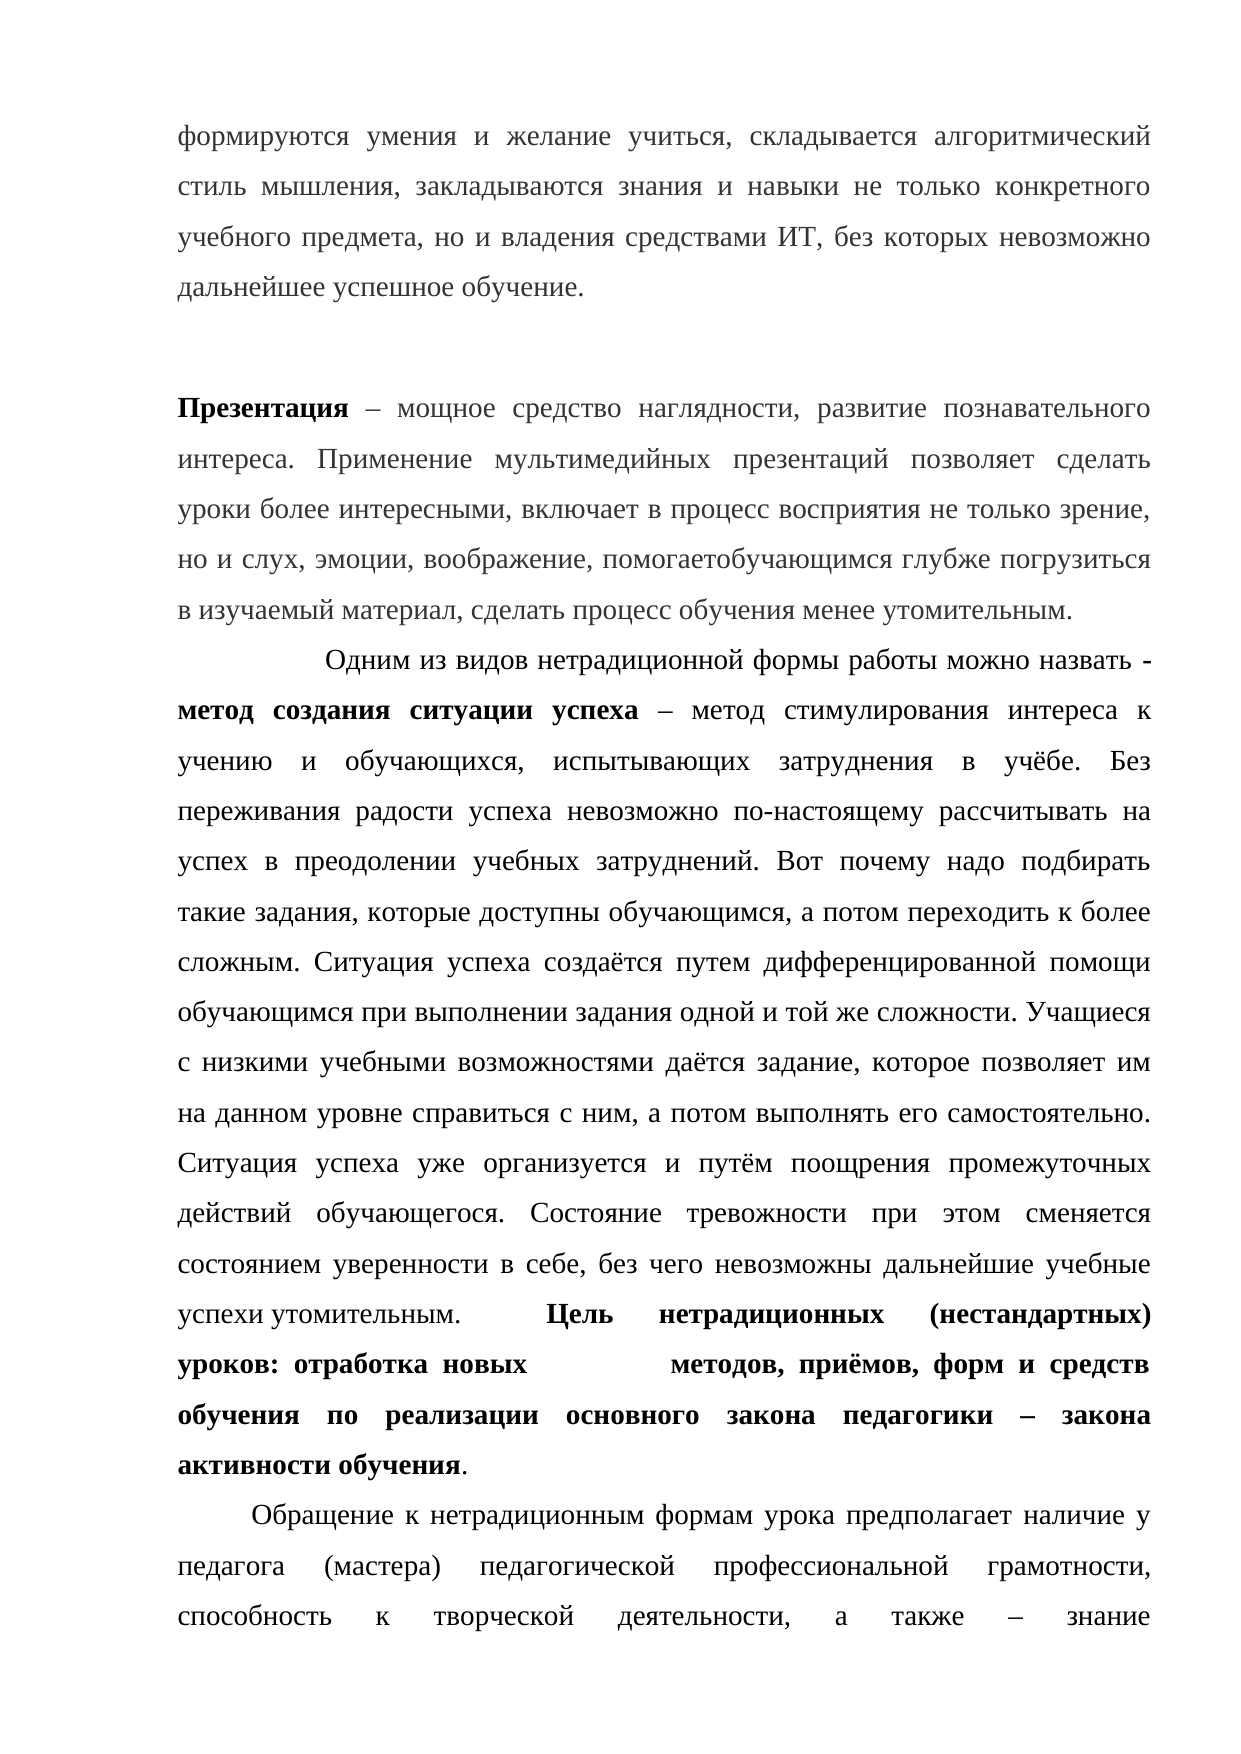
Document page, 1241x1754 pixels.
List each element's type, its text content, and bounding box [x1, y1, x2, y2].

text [177, 1497, 1152, 1632]
text Презентация – мощное средство наглядности, развитие познавательного интереса. Применение мультимедийных презентаций позволяет сделать уроки более интересными, включает в процесс восприятия не только зрение, но и слух, эмоции, воображение, помогаетобучающимся глубже погрузиться в изучаемый материал, сделать процесс обучения менее утомительным. Одним из видов нетрадиционной формы работы можно назвать - метод создания ситуации успеха – метод стимулирования интереса к учению и обучающихся, испытывающих затруднения в учёбе. Без переживания радости успеха невозможно по-настоящему рассчитывать на успех в преодолении учебных затруднений. Вот почему надо подбирать такие задания, которые доступны обучающимся, а потом переходить к более сложным. Ситуация успеха создаётся путем дифференцированной помощи обучающимся при выполнении задания одной и той же сложности. Учащиеся с низкими учебными возможностями даётся задание, которое позволяет им на данном уровне справиться с ним, а потом выполнять его самостоятельно. Ситуация успеха уже организуется и путём поощрения промежуточных действий обучающегося. Состояние тревожности при этом сменяется состоянием уверенности в себе, без чего невозможны дальнейшие учебные успехи утомительным. Цель нетрадиционных (нестандартных) уроков: отработка новых методов, приёмов, форм и средств обучения по реализации основного закона педагогики – закона активности обучения. [177, 391, 1152, 1481]
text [177, 118, 1152, 303]
